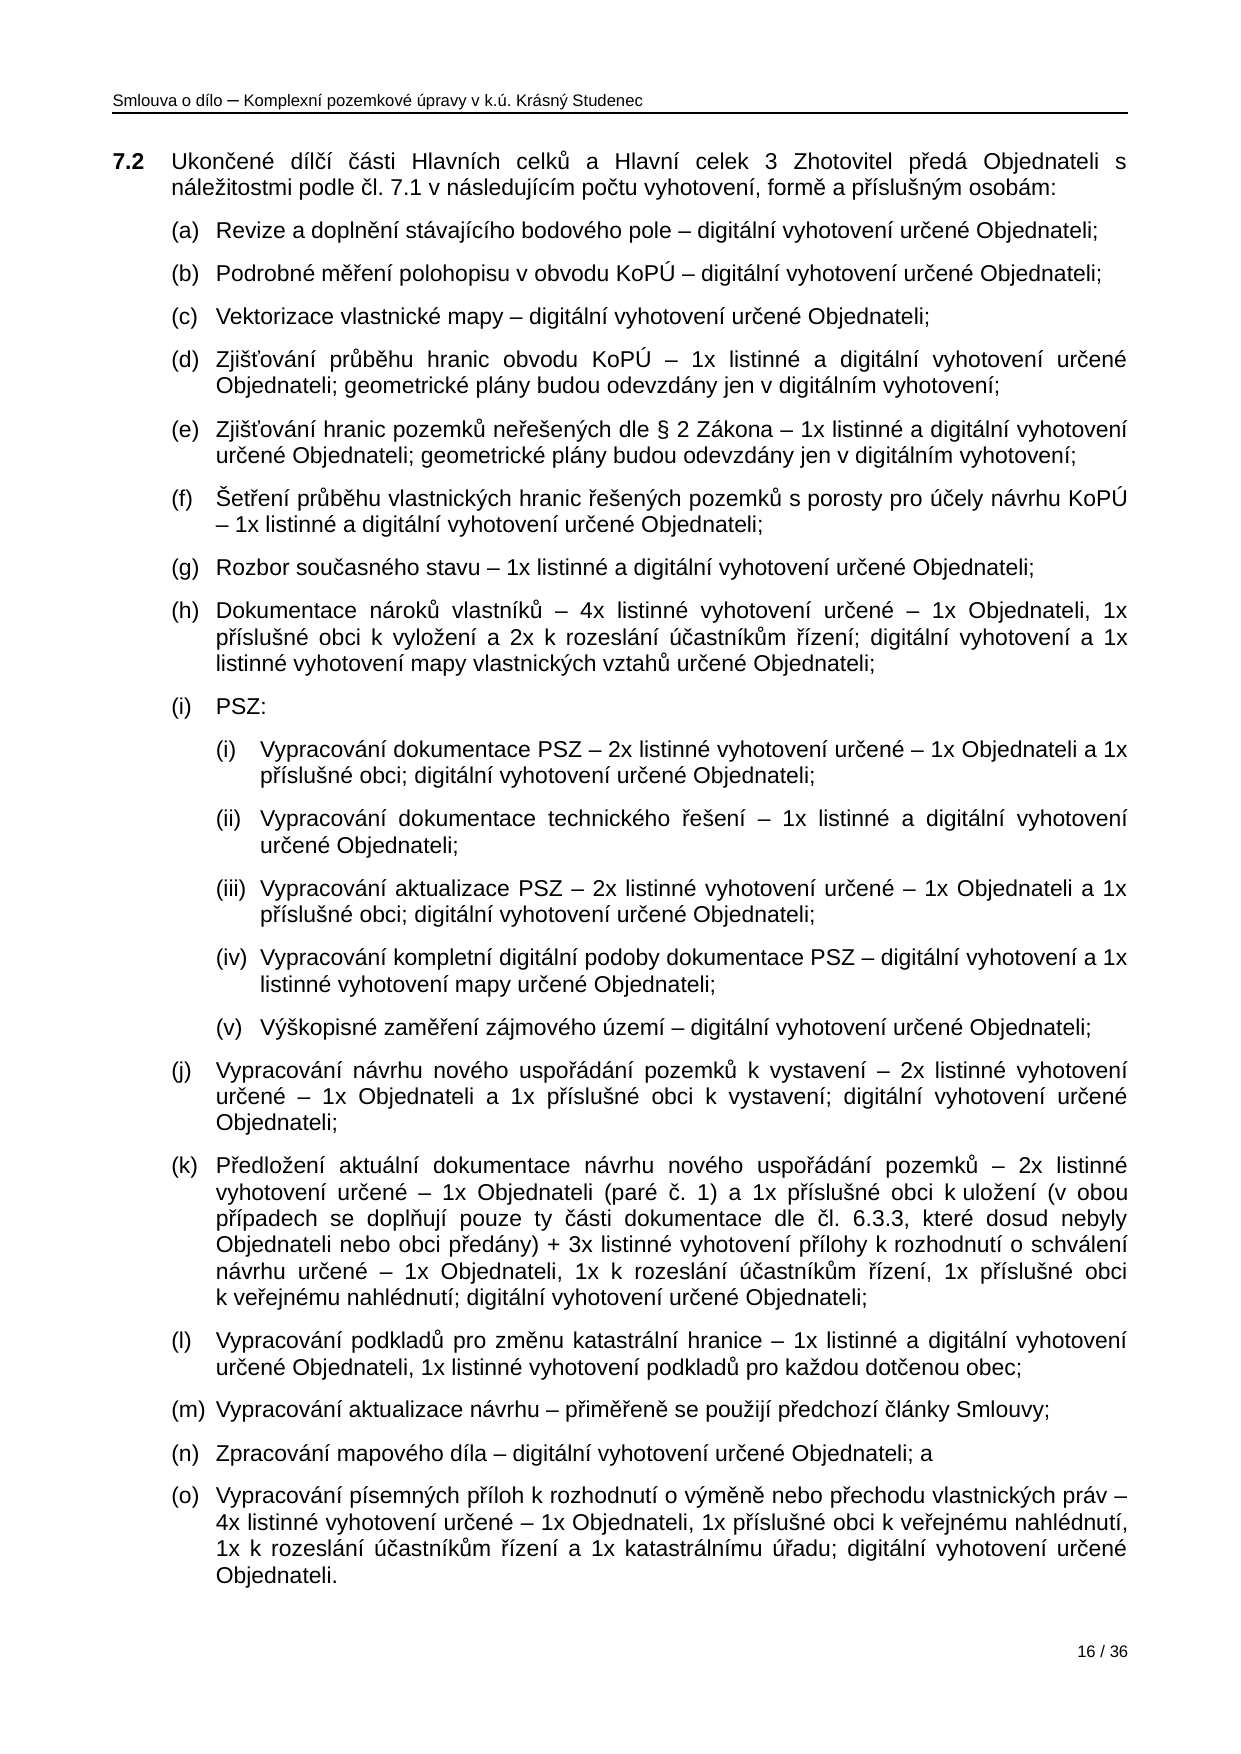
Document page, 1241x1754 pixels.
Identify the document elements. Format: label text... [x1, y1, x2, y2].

list Podrobné měření polohopisu v obvodu KoPÚ – digitální vyhotovení určené Objednateli; [171, 260, 1128, 286]
list Zjišťování hranic pozemků neřešených dle § 2 Zákona – 1x listinné a digitální vyhotovení určené Objednateli; geometrické plány budou odevzdány jen v digitálním vyhotovení; [171, 416, 1128, 468]
list Vypracování kompletní digitální podoby dokumentace PSZ – digitální vyhotovení a 1x listinné vyhotovení mapy určené Objednateli; [216, 944, 1128, 997]
list Zjišťování průběhu hranic obvodu KoPÚ – 1x listinné a digitální vyhotovení určené Objednateli; geometrické plány budou odevzdány jen v digitálním vyhotovení; [171, 346, 1128, 399]
list Předložení aktuální dokumentace návrhu nového uspořádání pozemků – 2x listinné vyhotovení určené – 1x Objednateli (paré č. 1) a 1x příslušné obci k uložení (v obou případech se doplňují pouze ty části dokumentace dle čl. 6.3.3, které dosud nebyly Objednateli nebo obci předány) + 3x listinné vyhotovení přílohy k rozhodnutí o schválení návrhu určené – 1x Objednateli, 1x k rozeslání účastníkům řízení, 1x příslušné obci k veřejnému nahlédnutí; digitální vyhotovení určené Objednateli; [171, 1152, 1128, 1310]
list Vypracování aktualizace návrhu – přiměřeně se použijí předchozí články Smlouvy; [171, 1396, 1128, 1423]
list Vypracování písemných příloh k rozhodnutí o výměně nebo přechodu vlastnických práv – 4x listinné vyhotovení určené – 1x Objednateli, 1x příslušné obci k veřejnému nahlédnutí, 1x k rozeslání účastníkům řízení a 1x katastrálnímu úřadu; digitální vyhotovení určené Objednateli. [171, 1482, 1128, 1588]
list Rozbor současného stavu – 1x listinné a digitální vyhotovení určené Objednateli; [171, 554, 1128, 581]
list Zpracování mapového díla – digitální vyhotovení určené Objednateli; a [171, 1439, 1128, 1466]
list Vypracování dokumentace PSZ – 2x listinné vyhotovení určené – 1x Objednateli a 1x příslušné obci; digitální vyhotovení určené Objednateli; [216, 736, 1128, 789]
list Vypracování dokumentace technického řešení – 1x listinné a digitální vyhotovení určené Objednateli; [216, 805, 1128, 858]
list Výškopisné zaměření zájmového území – digitální vyhotovení určené Objednateli; [216, 1013, 1128, 1040]
list Revize a doplnění stávajícího bodového pole – digitální vyhotovení určené Objednateli; [171, 217, 1128, 243]
list Dokumentace nároků vlastníků – 4x listinné vyhotovení určené – 1x Objednateli, 1x příslušné obci k vyložení a 2x k rozeslání účastníkům řízení; digitální vyhotovení a 1x listinné vyhotovení mapy vlastnických vztahů určené Objednateli; [171, 597, 1128, 676]
list Šetření průběhu vlastnických hranic řešených pozemků s porosty pro účely návrhu KoPÚ – 1x listinné a digitální vyhotovení určené Objednateli; [171, 485, 1128, 538]
text Ukončené dílčí části Hlavních celků a Hlavní celek 3 Zhotovitel předá Objednateli s náležitostmi podle čl. 7.1 v následujícím počtu vyhotovení, formě a příslušným osobám: [112, 148, 1128, 200]
list Vypracování aktualizace PSZ – 2x listinné vyhotovení určené – 1x Objednateli a 1x příslušné obci; digitální vyhotovení určené Objednateli; [216, 875, 1128, 927]
list Vektorizace vlastnické mapy – digitální vyhotovení určené Objednateli; [171, 303, 1128, 329]
list PSZ: [171, 693, 1128, 719]
list Vypracování podkladů pro změnu katastrální hranice – 1x listinné a digitální vyhotovení určené Objednateli, 1x listinné vyhotovení podkladů pro každou dotčenou obec; [171, 1327, 1128, 1380]
list Vypracování návrhu nového uspořádání pozemků k vystavení – 2x listinné vyhotovení určené – 1x Objednateli a 1x příslušné obci k vystavení; digitální vyhotovení určené Objednateli; [171, 1057, 1128, 1136]
